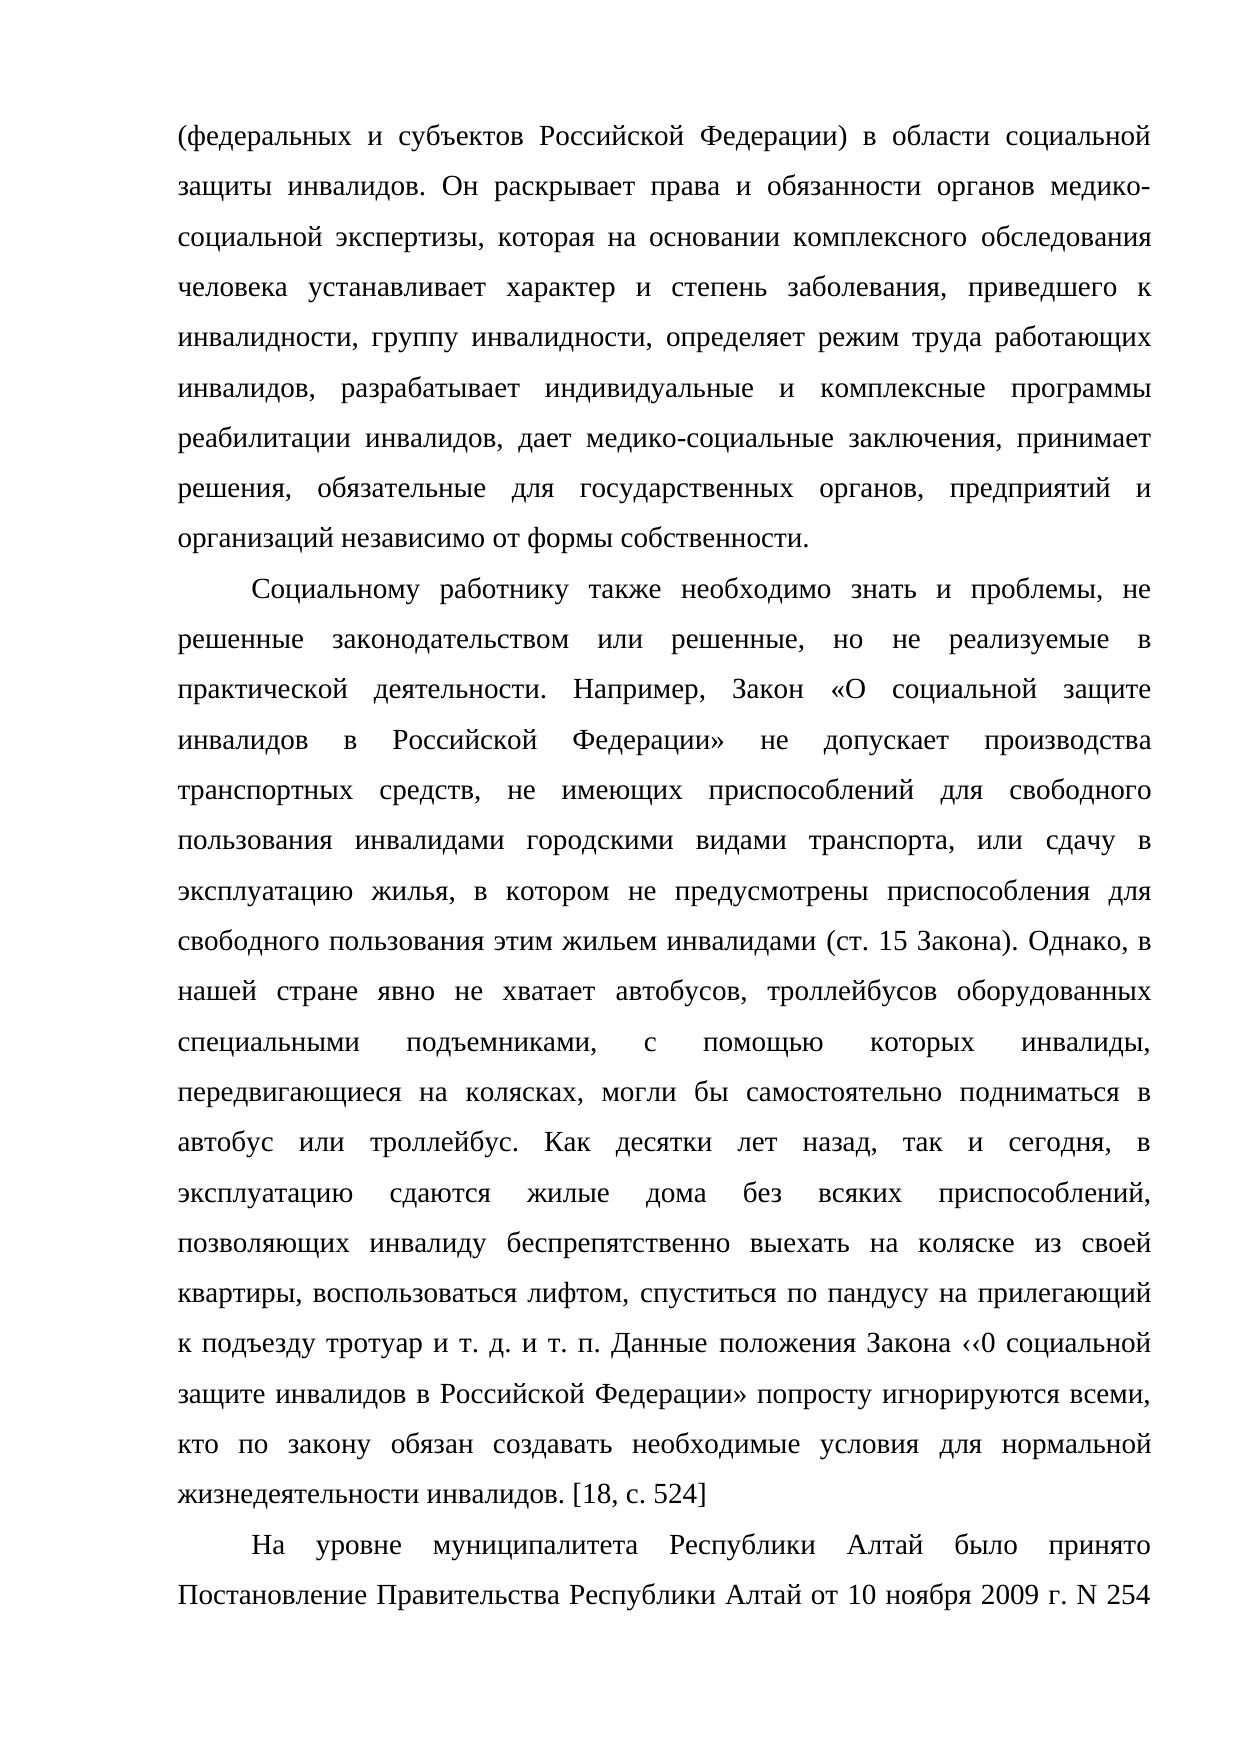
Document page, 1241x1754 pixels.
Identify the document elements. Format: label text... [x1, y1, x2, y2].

text Социальному работнику также необходимо знать и проблемы, не решенные законодательством или решенные, но не реализуемые в практической деятельности. Например, Закон «О социальной защите инвалидов в Российской Федерации» не допускает производства транспортных средств, не имеющих приспособлений для свободного пользования инвалидами городскими видами транспорта, или сдачу в эксплуатацию жилья, в котором не предусмотрены приспособления для свободного пользования этим жильем инвалидами (ст. 15 Закона). Однако, в нашей стране явно не хватает автобусов, троллейбусов оборудованных специальными подъемниками, с помощью которых инвалиды, передвигающиеся на колясках, могли бы самостоятельно подниматься в автобус или троллейбус. Как десятки лет назад, так и сегодня, в эксплуатацию сдаются жилые дома без всяких приспособлений, позволяющих инвалиду беспрепятственно выехать на коляске из своей квартиры, воспользоваться лифтом, спуститься по пандусу на прилегающий к подъезду тротуар и т. д. и т. п. Данные положения Закона ‹‹0 социальной защите инвалидов в Российской Федерации» попросту игнорируются всеми, кто по закону обязан создавать необходимые условия для нормальной жизнедеятельности инвалидов. [18, с. 524] [177, 571, 1152, 1510]
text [177, 1527, 1152, 1611]
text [177, 118, 1152, 554]
